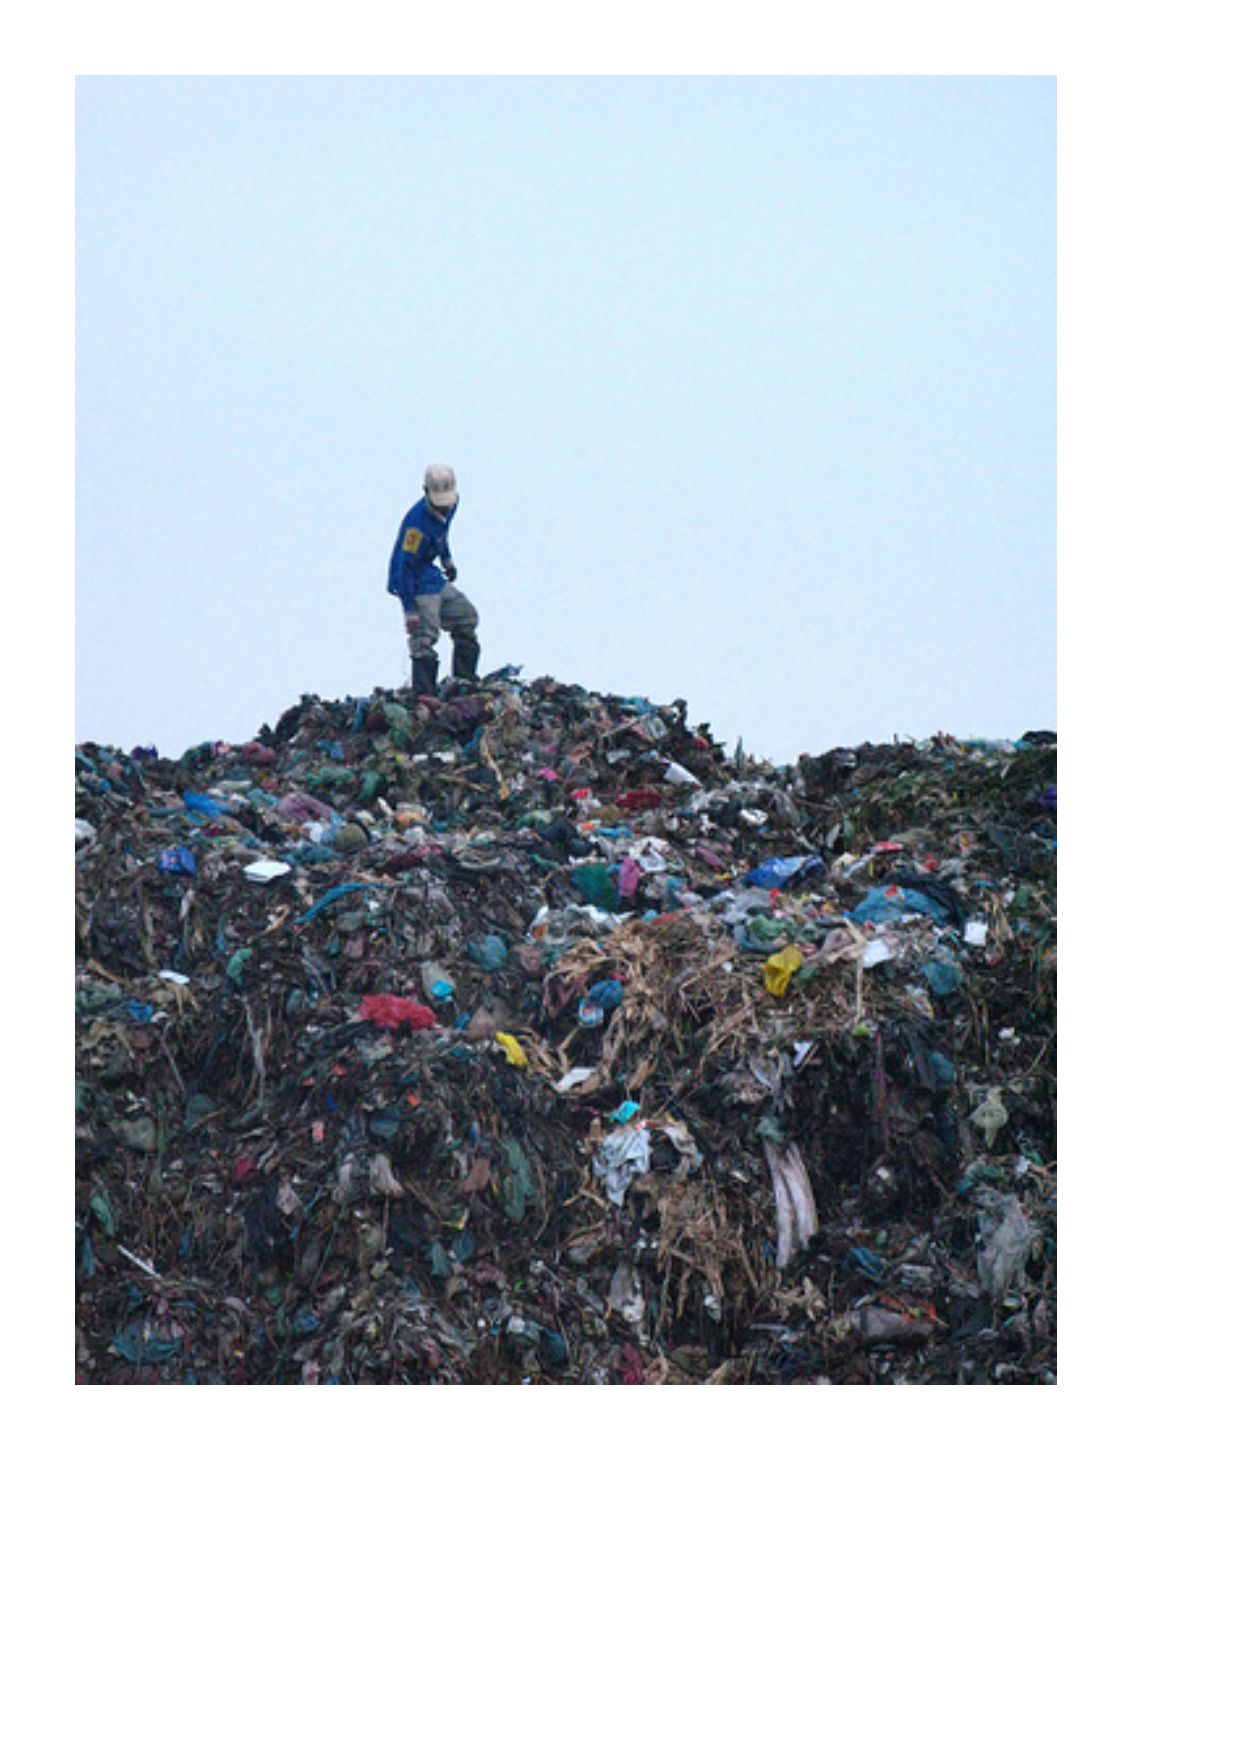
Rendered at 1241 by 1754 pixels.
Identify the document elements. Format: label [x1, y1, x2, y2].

picture [75, 75, 1057, 1385]
